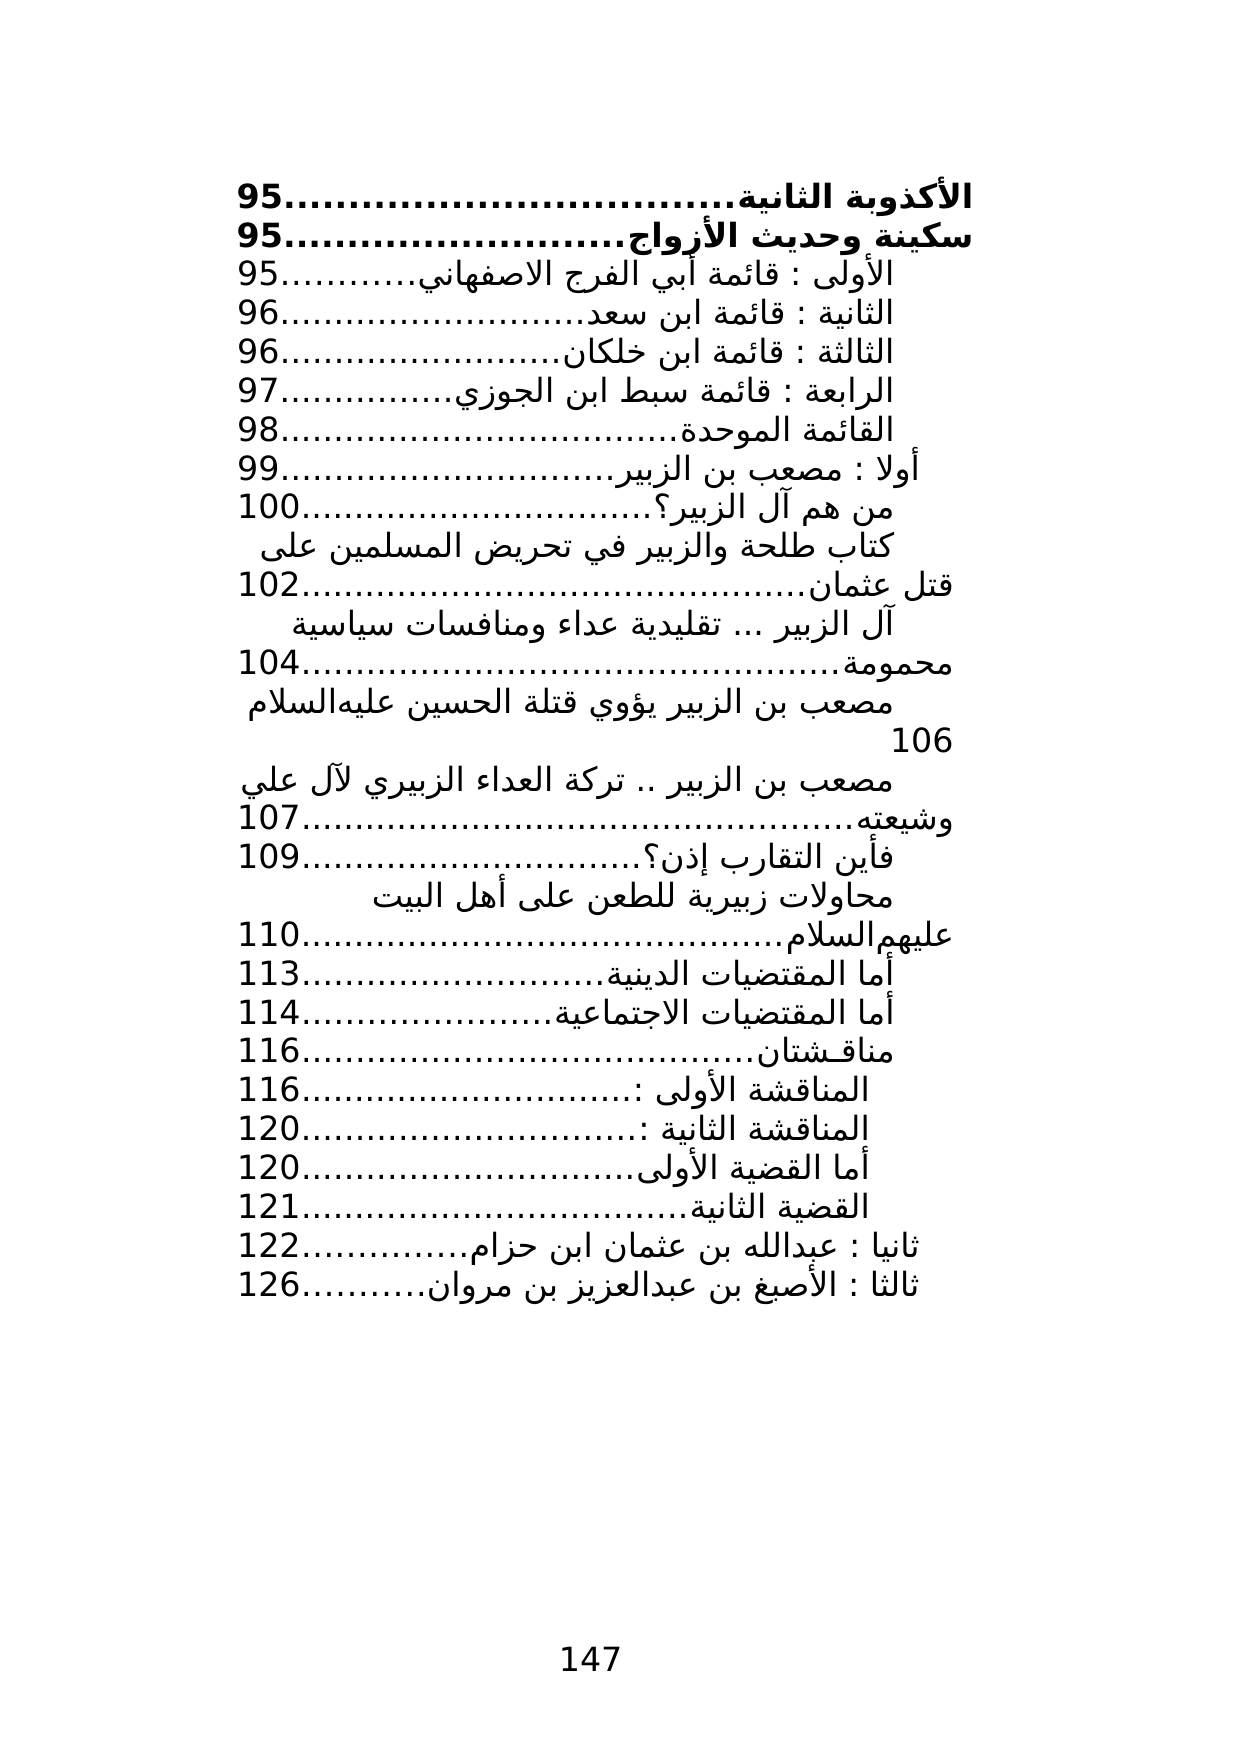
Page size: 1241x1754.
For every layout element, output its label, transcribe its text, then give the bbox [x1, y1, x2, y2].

text القضية الثانية 121 [236, 1187, 929, 1226]
text ثانيا : عبدالله بن عثمان ابن حزام 122 [236, 1226, 979, 1265]
text الثالثة : قائمة ابن خلكان 96 [236, 333, 954, 371]
text أولا : مصعب بن الزبير 99 [236, 449, 979, 488]
text كتاب طلحة والزبير في تحريض المسلمين على قتل عثمان 102 [236, 527, 954, 604]
text الأولى : قائمة أبي الفرج الاصفهاني 95 [236, 255, 954, 294]
text آل الزبير ... تقليدية عداء ومنافسات سياسية محمومة 104 [236, 604, 954, 682]
text ثالثا : الأصبغ بن عبدالعزيز بن مروان 126 [236, 1265, 979, 1304]
text القائمة الموحدة 98 [236, 410, 954, 449]
text المناقشة الأولى : 116 [236, 1071, 929, 1110]
text الرابعة : قائمة سبط ابن الجوزي 97 [236, 371, 954, 410]
text سكينة وحديث الأزواج 95 [236, 216, 1004, 255]
text من هم آل الزبير؟ 100 [236, 488, 954, 527]
text أما المقتضيات الدينية 113 [236, 954, 954, 993]
text مصعب بن الزبير يؤوي قتلة الحسين عليه‌السلام 106 [236, 682, 954, 760]
text أما القضية الأولى 120 [236, 1148, 929, 1187]
text أما المقتضيات الاجتماعية 114 [236, 993, 954, 1032]
text محاولات زبيرية للطعن على أهل البيت عليهم‌السلام 110 [236, 877, 954, 954]
text مصعب بن الزبير .. تركة العداء الزبيري لآل علي وشيعته 107 [236, 760, 954, 838]
text الأكذوبة الثانية 95 [236, 177, 1004, 216]
text المناقشة الثانية : 120 [236, 1110, 929, 1148]
text مناقـشتان 116 [236, 1032, 954, 1071]
text فأين التقارب إذن؟ 109 [236, 838, 954, 877]
text الثانية : قائمة ابن سعد 96 [236, 294, 954, 333]
